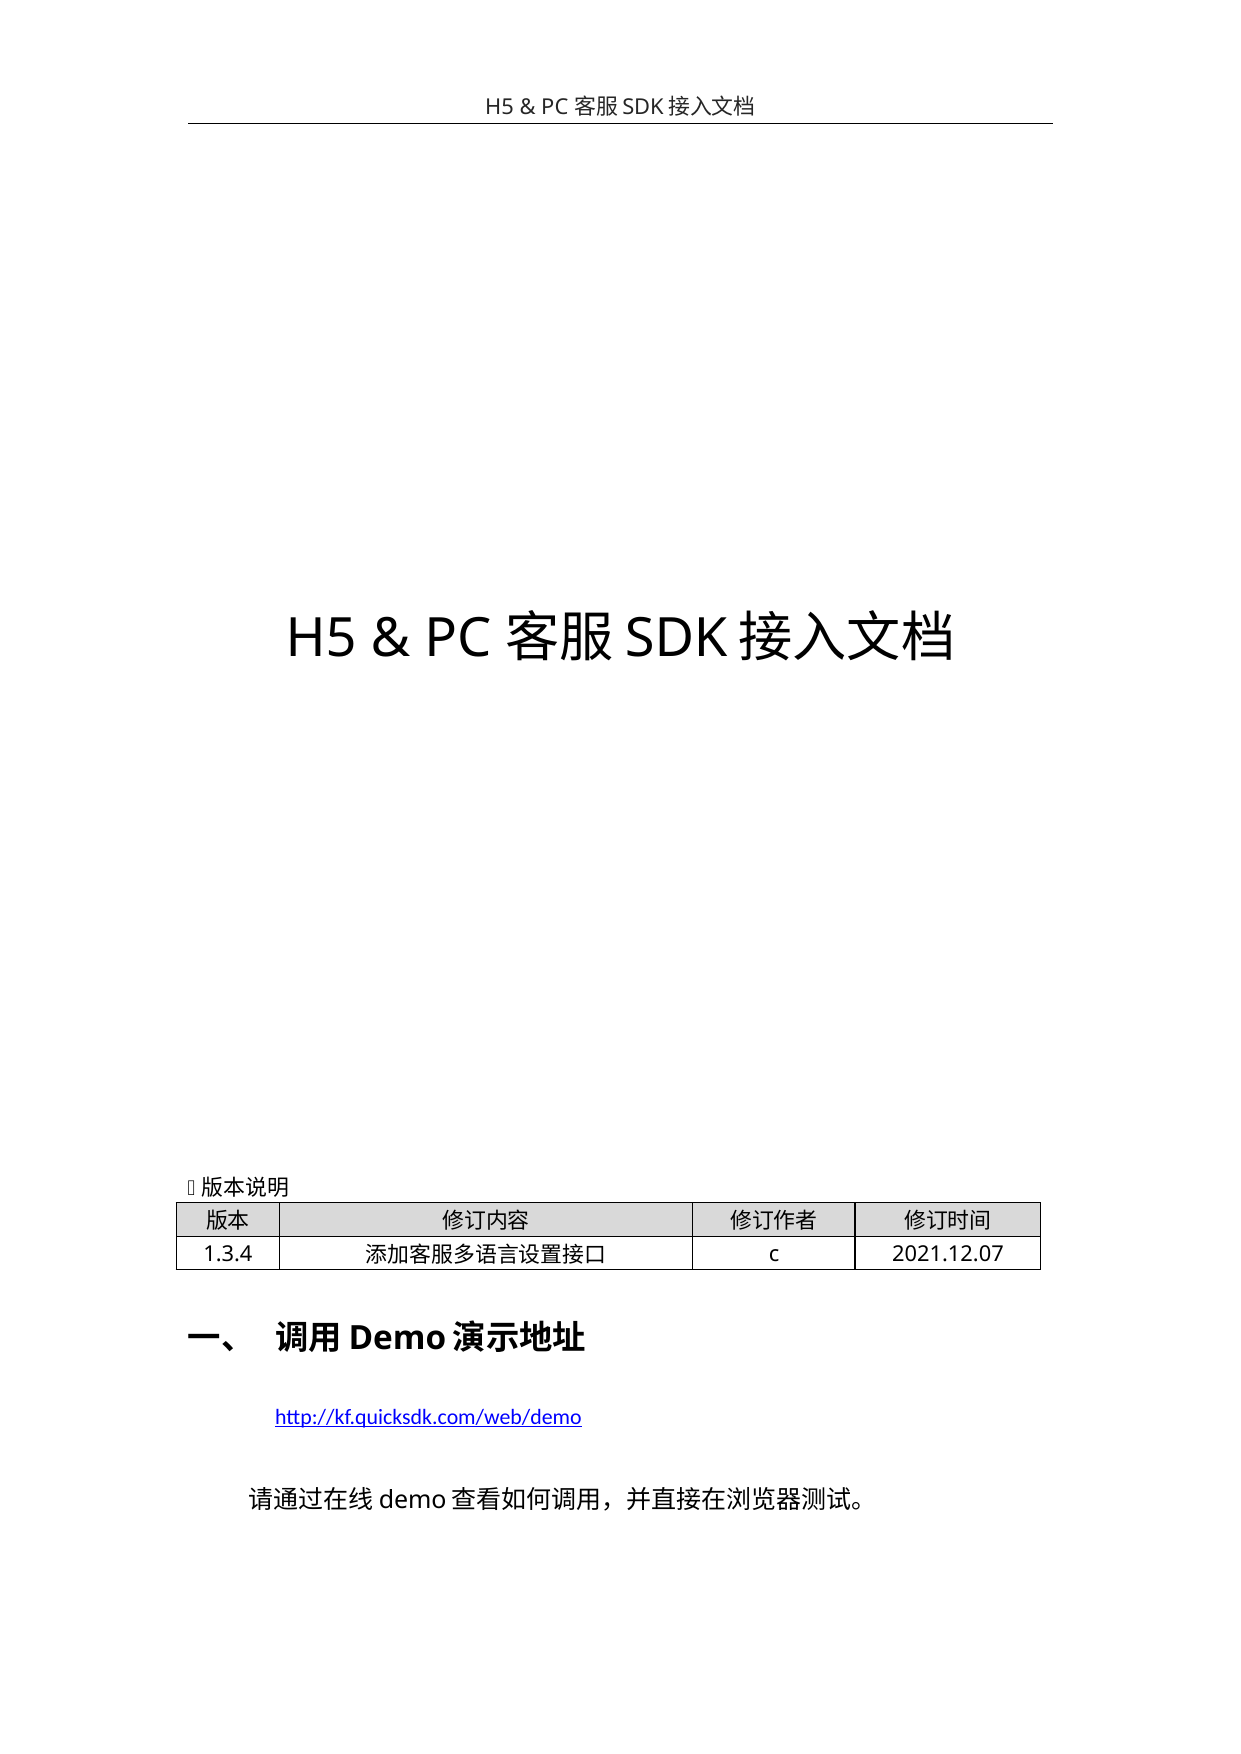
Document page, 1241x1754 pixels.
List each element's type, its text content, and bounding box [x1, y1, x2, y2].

table_header 修订时间 [856, 1203, 1040, 1236]
table_cell c [693, 1237, 854, 1269]
table_cell 2021.12.07 [856, 1237, 1040, 1269]
table_cell 添加客服多语言设置接口 [280, 1237, 692, 1269]
text H5 & PC 客服SDK接入文档 [187, 584, 1053, 682]
list http://kf.quicksdk.com/web/demo [275, 1400, 1053, 1433]
list 请通过在线demo查看如何调用，并直接在浏览器测试。 [231, 1465, 1053, 1530]
table_header 修订内容 [280, 1203, 692, 1236]
table_cell 1.3.4 [177, 1237, 279, 1269]
table_header 版本 [177, 1203, 279, 1236]
text 版本说明 [187, 1137, 1053, 1202]
list 调用Demo演示地址 [187, 1303, 1053, 1368]
table_header 修订作者 [693, 1203, 854, 1236]
